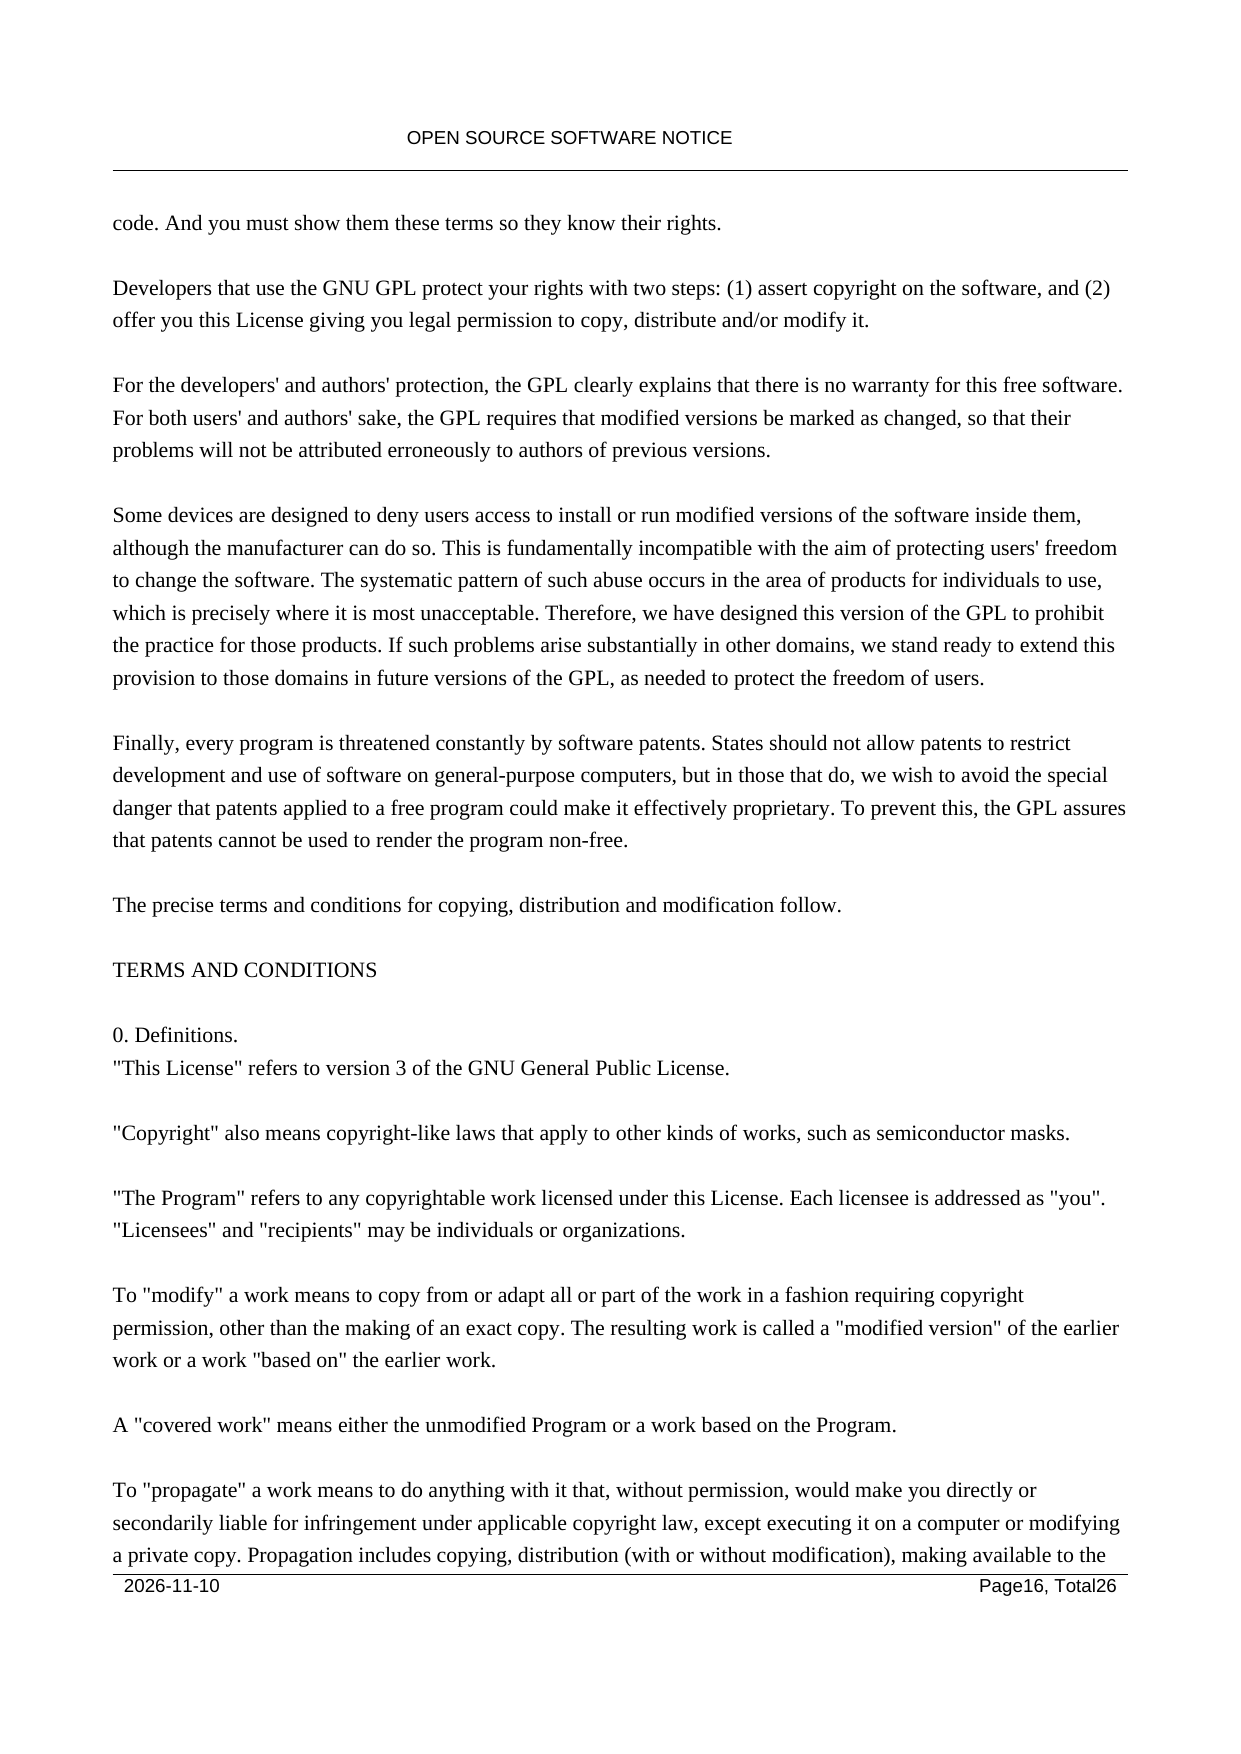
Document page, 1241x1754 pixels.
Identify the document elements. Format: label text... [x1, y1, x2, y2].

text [112, 1474, 1128, 1571]
text "This License" refers to version 3 of the GNU General Public License. [112, 1051, 1128, 1084]
text "The Program" refers to any copyrightable work licensed under this License. Each licensee is addressed as "you". "Licensees" and "recipients" may be individuals or organizations. [112, 1181, 1128, 1246]
text 0. Definitions. [112, 1019, 1128, 1051]
text To "modify" a work means to copy from or adapt all or part of the work in a fashion requiring copyright permission, other than the making of an exact copy. The resulting work is called a "modified version" of the earlier work or a work "based on" the earlier work. [112, 1279, 1128, 1376]
text Some devices are designed to deny users access to install or run modified versions of the software inside them, although the manufacturer can do so. This is fundamentally incompatible with the aim of protecting users' freedom to change the software. The systematic pattern of such abuse occurs in the area of products for individuals to use, which is precisely where it is most unacceptable. Therefore, we have designed this version of the GPL to prohibit the practice for those products. If such problems arise substantially in other domains, we stand ready to extend this provision to those domains in future versions of the GPL, as needed to protect the freedom of users. [112, 499, 1128, 694]
text "Copyright" also means copyright-like laws that apply to other kinds of works, such as semiconductor masks. [112, 1116, 1128, 1149]
text Finally, every program is threatened constantly by software patents. States should not allow patents to restrict development and use of software on general-purpose computers, but in those that do, we wish to avoid the special danger that patents applied to a free program could make it effectively proprietary. To prevent this, the GPL assures that patents cannot be used to render the program non-free. [112, 726, 1128, 856]
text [112, 206, 1128, 239]
text For the developers' and authors' protection, the GPL clearly explains that there is no warranty for this free software. For both users' and authors' sake, the GPL requires that modified versions be marked as changed, so that their problems will not be attributed erroneously to authors of previous versions. [112, 369, 1128, 466]
text TERMS AND CONDITIONS [112, 954, 1128, 986]
text The precise terms and conditions for copying, distribution and modification follow. [112, 889, 1128, 921]
text A "covered work" means either the unmodified Program or a work based on the Program. [112, 1409, 1128, 1441]
text Developers that use the GNU GPL protect your rights with two steps: (1) assert copyright on the software, and (2) offer you this License giving you legal permission to copy, distribute and/or modify it. [112, 271, 1128, 336]
